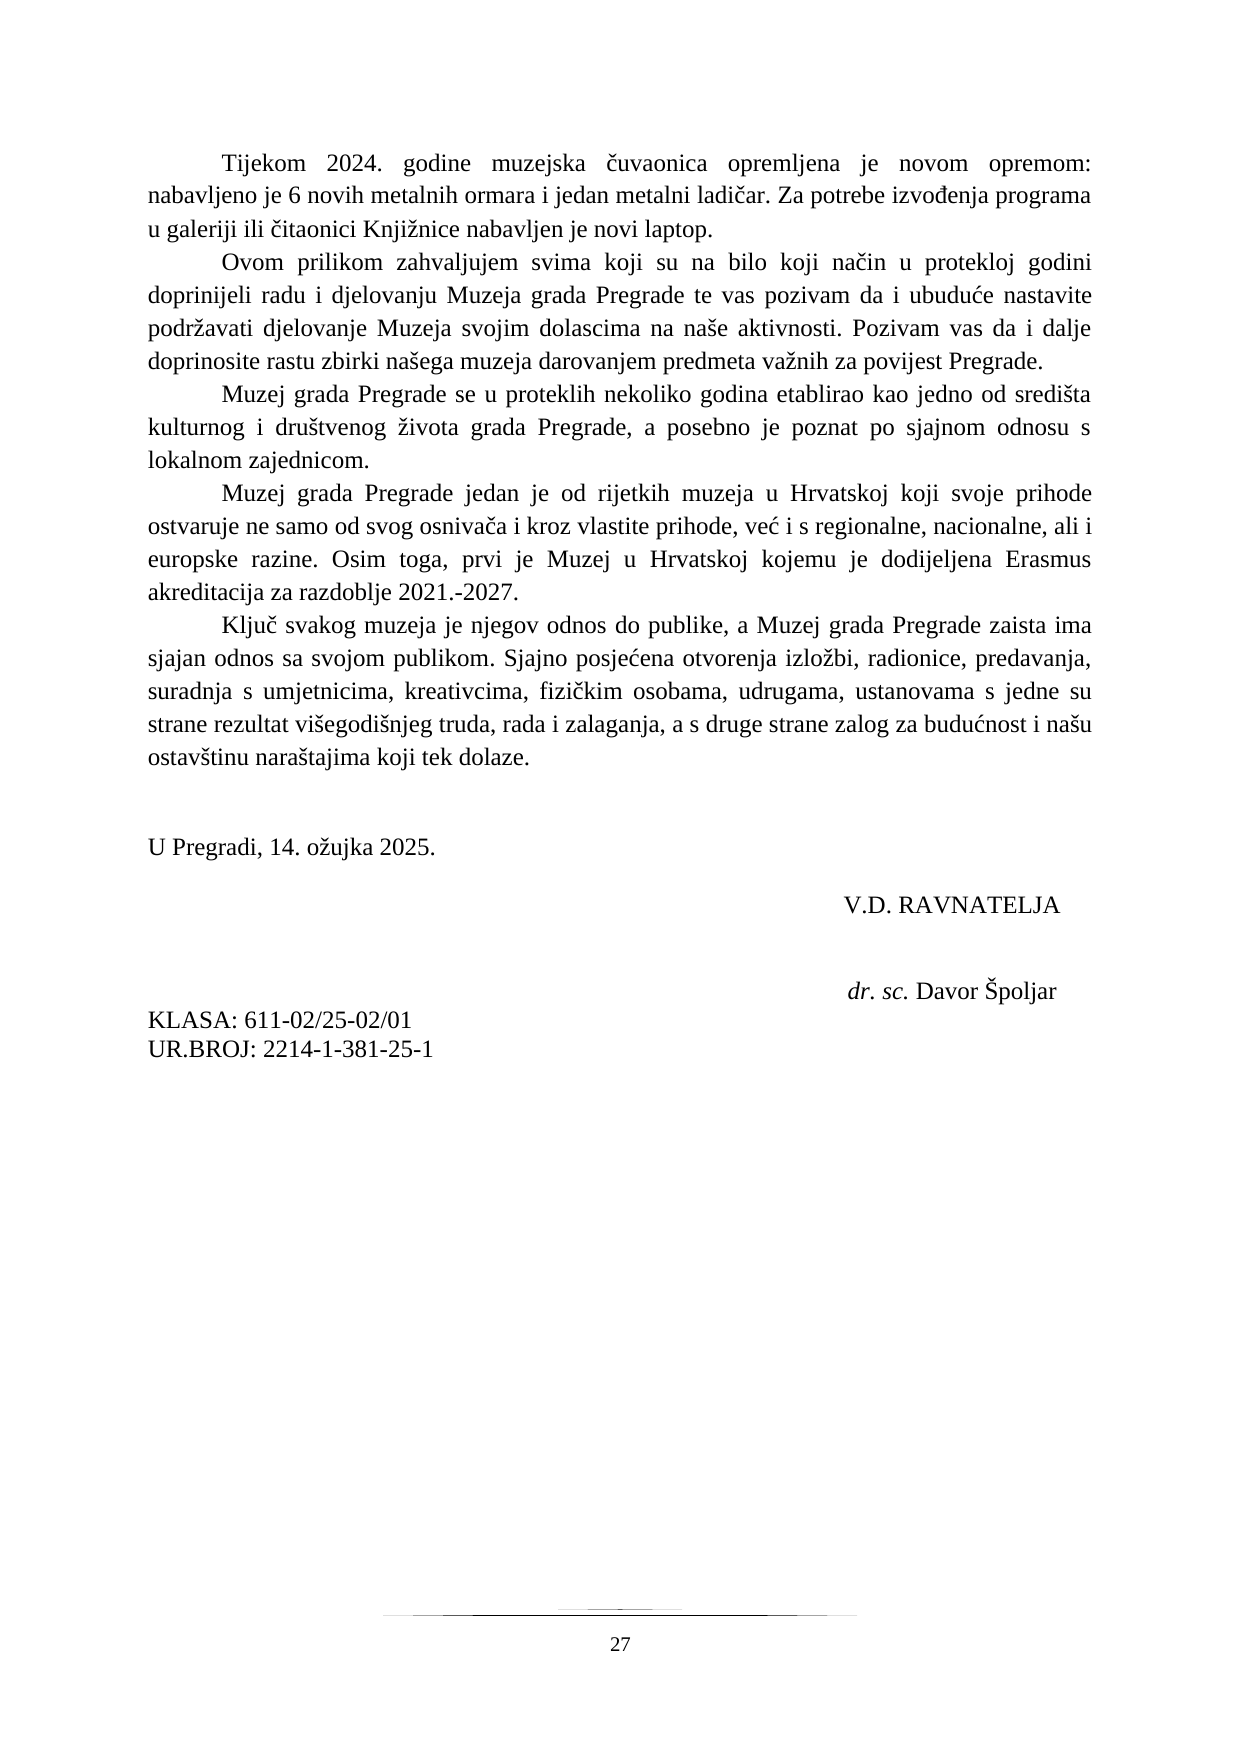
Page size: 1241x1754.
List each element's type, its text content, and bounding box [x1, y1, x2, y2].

text Ovom prilikom zahvaljujem svima koji su na bilo koji način u protekloj godini doprinijeli radu i djelovanju Muzeja grada Pregrade te vas pozivam da i ubuduće nastavite podržavati djelovanje Muzeja svojim dolascima na naše aktivnosti. Pozivam vas da i dalje doprinosite rastu zbirki našega muzeja darovanjem predmeta važnih za povijest Pregrade. [148, 247, 1093, 374]
text Muzej grada Pregrade jedan je od rijetkih muzeja u Hrvatskoj koji svoje prihode ostvaruje ne samo od svog osnivača i kroz vlastite prihode, već i s regionalne, nacionalne, ali i europske razine. Osim toga, prvi je Muzej u Hrvatskoj kojemu je dodijeljena Erasmus akreditacija za razdoblje 2021.-2027. [148, 478, 1093, 606]
text U Pregradi, 14. ožujka 2025. [148, 832, 1093, 861]
text dr. sc. Davor Špoljar [738, 976, 1093, 1005]
text Ključ svakog muzeja je njegov odnos do publike, a Muzej grada Pregrade zaista ima sjajan odnos sa svojom publikom. Sjajno posjećena otvorenja izložbi, radionice, predavanja, suradnja s umjetnicima, kreativcima, fizičkim osobama, udrugama, ustanovama s jedne su strane rezultat višegodišnjeg truda, rada i zalaganja, a s druge strane zalog za budućnost i našu ostavštinu naraštajima koji tek dolaze. [148, 610, 1093, 771]
text V.D. RAVNATELJA [738, 890, 1093, 919]
text KLASA: 611-02/25-02/01 [148, 1005, 1093, 1034]
text Tijekom 2024. godine muzejska čuvaonica opremljena je novom opremom: nabavljeno je 6 novih metalnih ormara i jedan metalni ladičar. Za potrebe izvođenja programa u galeriji ili čitaonici Knjižnice nabavljen je novi laptop. [148, 148, 1093, 242]
text UR.BROJ: 2214-1-381-25-1 [148, 1034, 1093, 1062]
text Muzej grada Pregrade se u proteklih nekoliko godina etablirao kao jedno od središta kulturnog i društvenog života grada Pregrade, a posebno je poznat po sjajnom odnosu s lokalnom zajednicom. [148, 379, 1093, 473]
